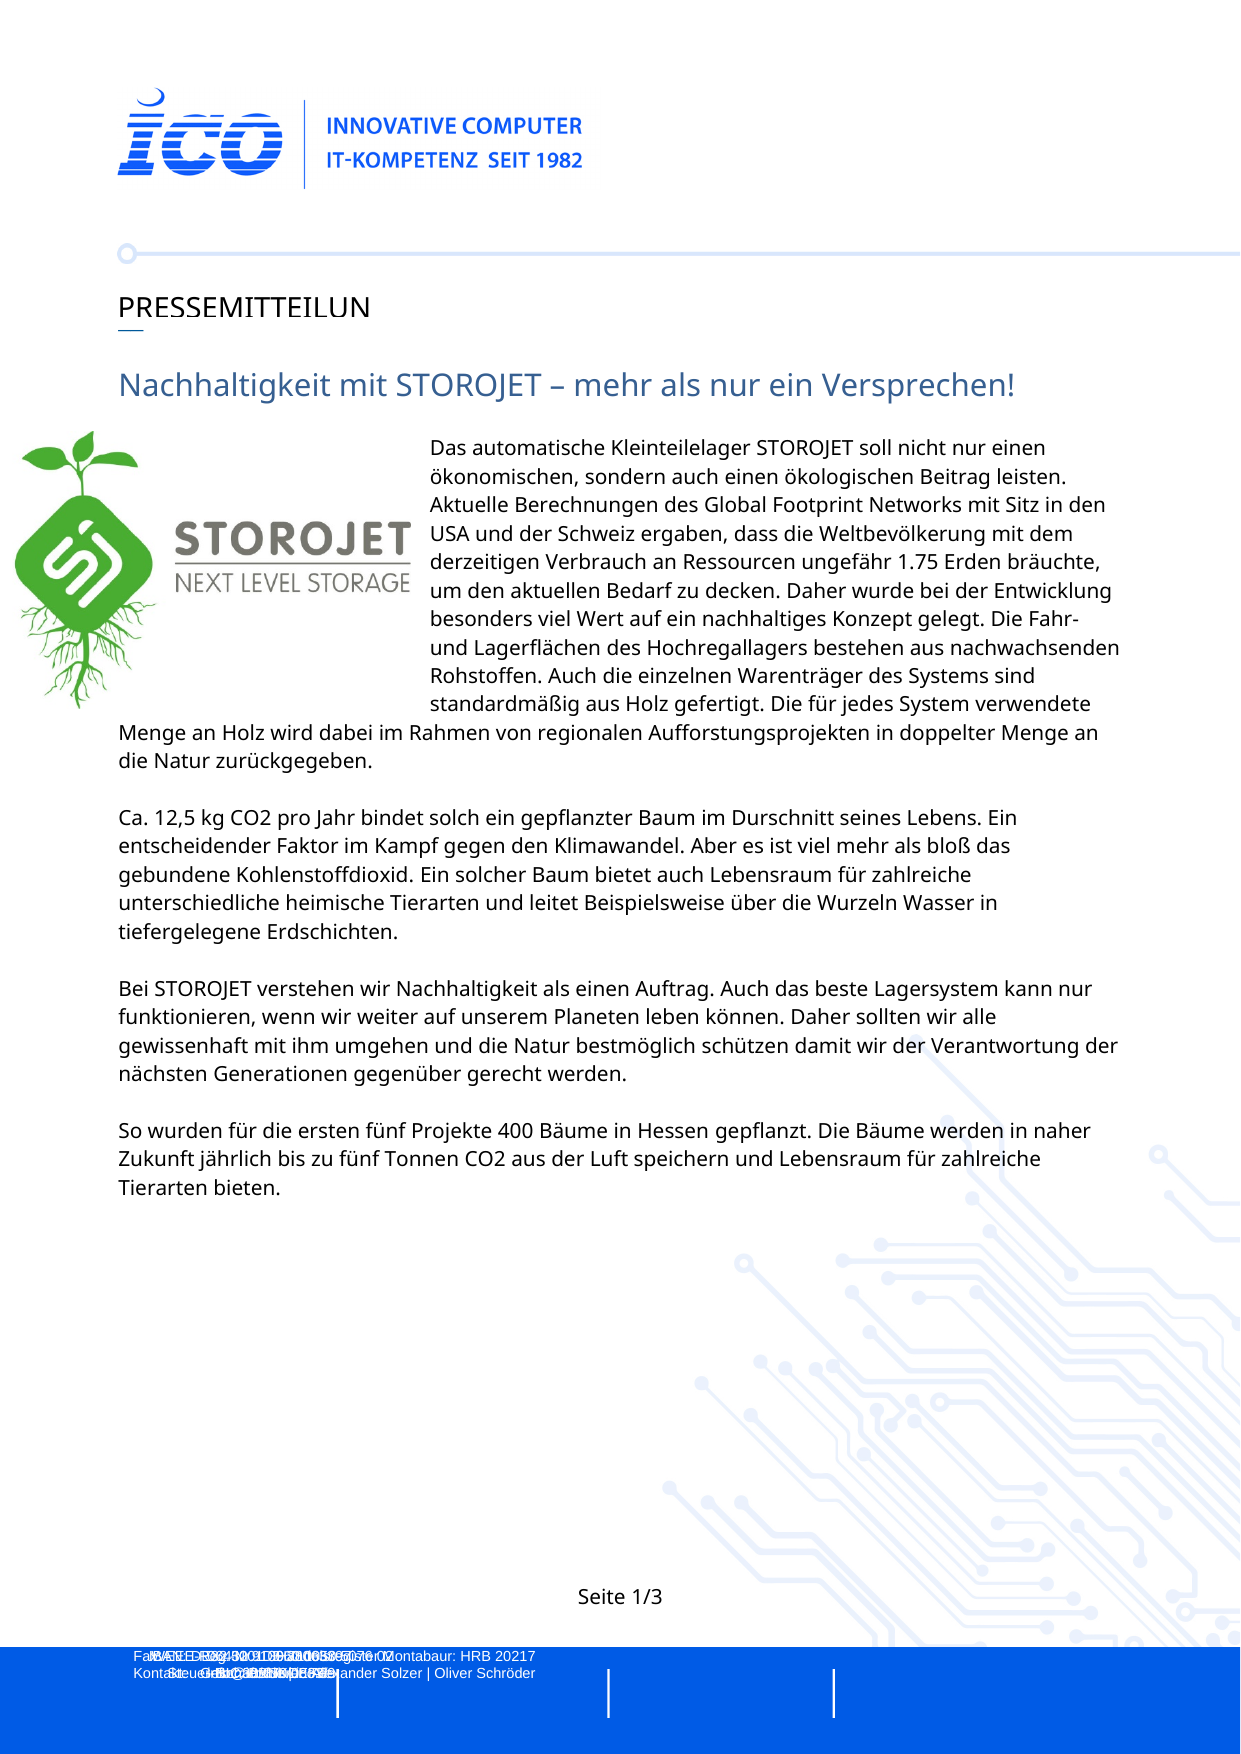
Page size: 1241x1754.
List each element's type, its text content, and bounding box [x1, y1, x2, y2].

text Bei STOROJET verstehen wir Nachhaltigkeit als einen Auftrag. Auch das beste Lagersystem kann nur funktionieren, wenn wir weiter auf unserem Planeten leben können. Daher sollten wir alle gewissenhaft mit ihm umgehen und die Natur bestmöglich schützen damit wir der Verantwortung der nächsten Generationen gegenüber gerecht werden. [118, 974, 1122, 1088]
picture [111, 243, 1241, 264]
picture [12, 431, 411, 709]
text Ca. 12,5 kg CO2 pro Jahr bindet solch ein gepflanzter Baum im Durschnitt seines Lebens. Ein entscheidender Faktor im Kampf gegen den Klimawandel. Aber es ist viel mehr als bloß das gebundene Kohlenstoffdioxid. Ein solcher Baum bietet auch Lebensraum für zahlreiche unterschiedliche heimische Tierarten und leitet Beispielsweise über die Wurzeln Wasser in tiefergelegene Erdschichten. [118, 803, 1122, 945]
picture [0, 1033, 1241, 1754]
text So wurden für die ersten fünf Projekte 400 Bäume in Hessen gepflanzt. Die Bäume werden in naher Zukunft jährlich bis zu fünf Tonnen CO2 aus der Luft speichern und Lebensraum für zahlreiche Tierarten bieten. [118, 1116, 1122, 1201]
text Nachhaltigkeit mit STOROJET – mehr als nur ein Versprechen! [118, 362, 1122, 405]
text Das automatische Kleinteilelager STOROJET soll nicht nur einen ökonomischen, sondern auch einen ökologischen Beitrag leisten. Aktuelle Berechnungen des Global Footprint Networks mit Sitz in den USA und der Schweiz ergaben, dass die Weltbevölkerung mit dem derzeitigen Verbrauch an Ressourcen ungefähr 1.75 Erden bräuchte, um den aktuellen Bedarf zu decken. Daher wurde bei der Entwicklung besonders viel Wert auf ein nachhaltiges Konzept gelegt. Die Fahr- und Lagerflächen des Hochregallagers bestehen aus nachwachsenden Rohstoffen. Auch die einzelnen Warenträger des Systems sind standardmäßig aus Holz gefertigt. Die für jedes System verwendete Menge an Holz wird dabei im Rahmen von regionalen Aufforstungsprojekten in doppelter Menge an die Natur zurückgegeben. [118, 433, 1122, 775]
picture [117, 87, 601, 190]
